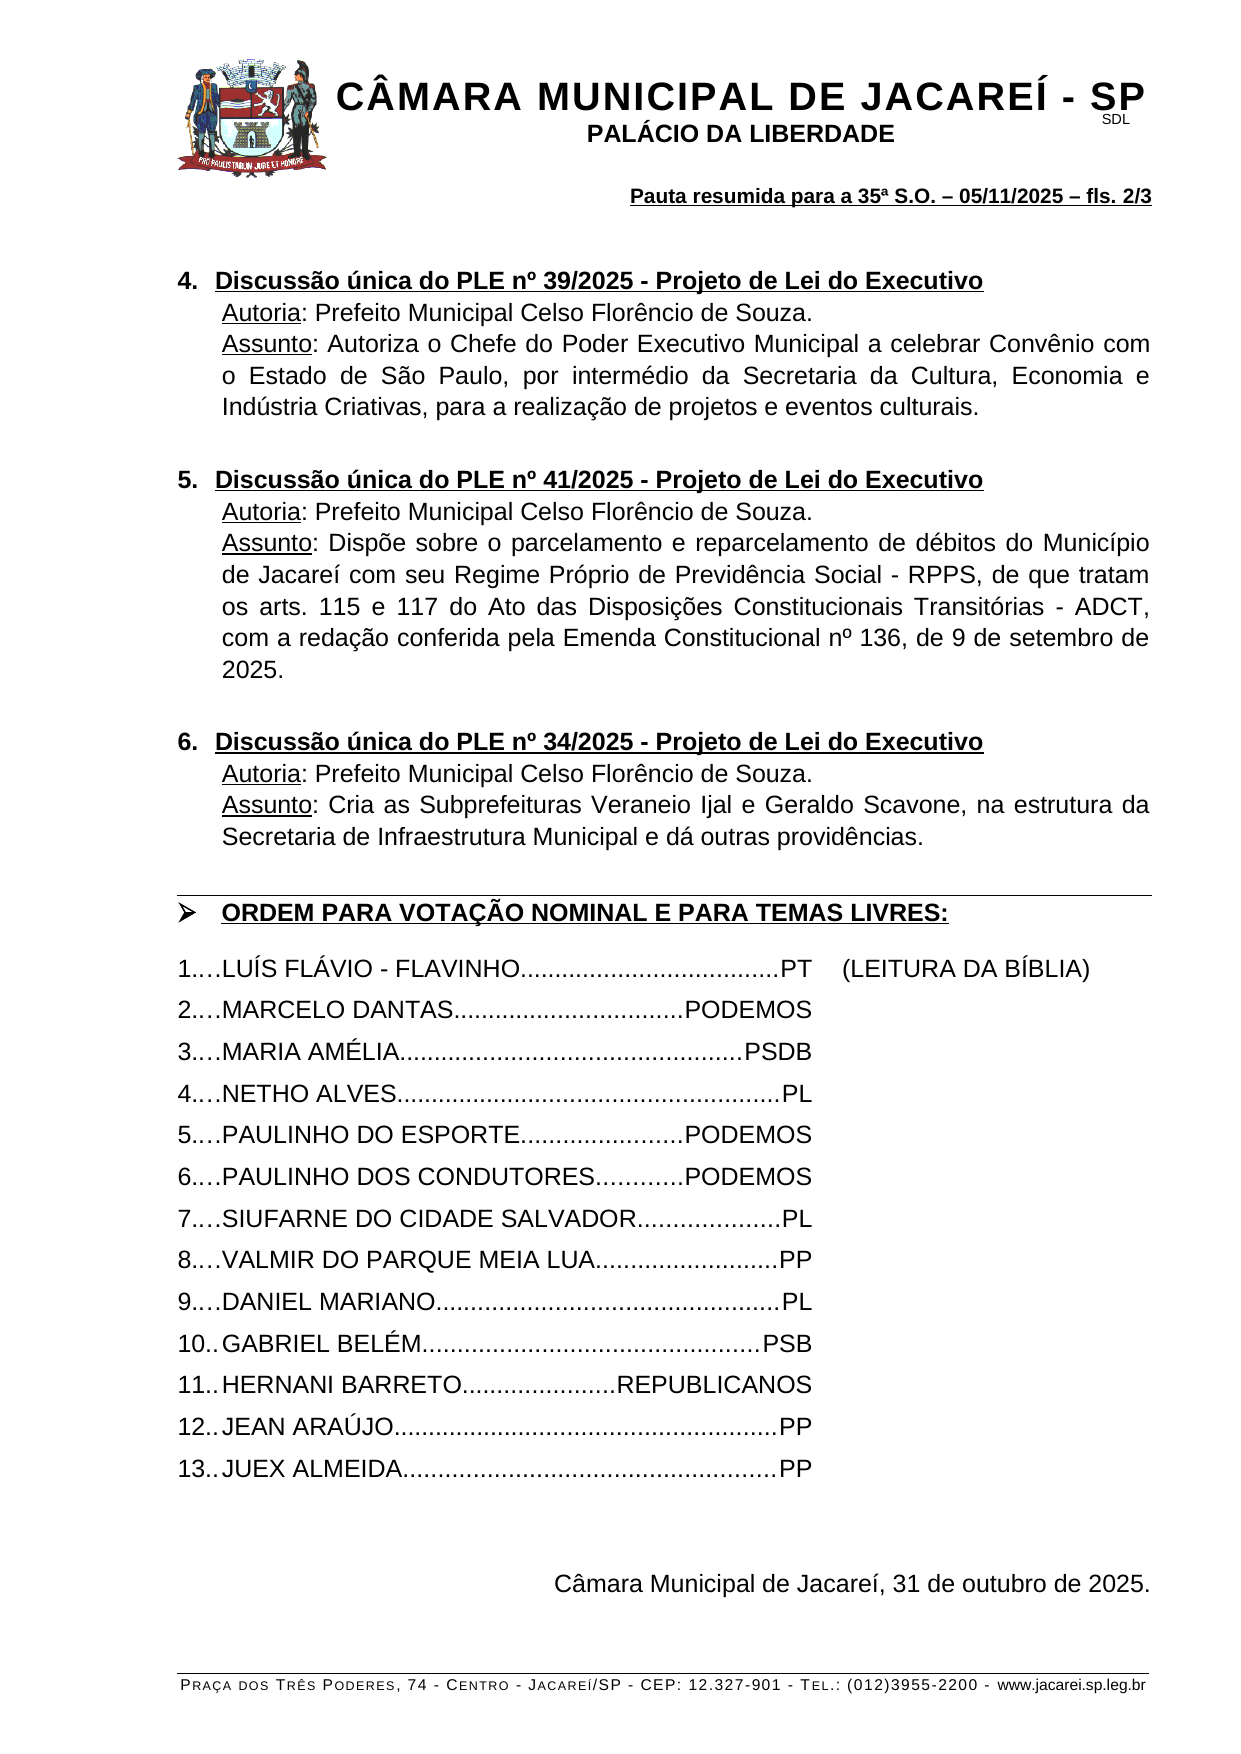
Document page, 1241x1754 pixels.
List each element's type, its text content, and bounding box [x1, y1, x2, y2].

list JEAN ARAÚJO PP [177, 1412, 1152, 1441]
list SIUFARNE DO CIDADE SALVADOR PL [177, 1204, 1152, 1232]
list MARCELO DANTAS PODEMOS [177, 995, 1152, 1024]
text Autoria: Prefeito Municipal Celso Florêncio de Souza. [222, 298, 1152, 326]
list NETHO ALVES PL [177, 1079, 1152, 1107]
text Assunto: Autoriza o Chefe do Poder Executivo Municipal a celebrar Convênio com o Estado de São Paulo, por intermédio da Secretaria da Cultura, Economia e Indústria Criativas, para a realização de projetos e eventos culturais. [222, 329, 1152, 421]
list Discussão única do PLE nº 39/2025 - Projeto de Lei do Executivo [177, 266, 1152, 295]
list GABRIEL BELÉM PSB [177, 1329, 1152, 1357]
list JUEX ALMEIDA PP [177, 1454, 1152, 1482]
list PAULINHO DO ESPORTE PODEMOS [177, 1120, 1152, 1149]
list PAULINHO DOS CONDUTORES PODEMOS [177, 1162, 1152, 1191]
list LUÍS FLÁVIO - FLAVINHO PT (LEITURA DA BÍBLIA) [177, 954, 1152, 982]
text Autoria: Prefeito Municipal Celso Florêncio de Souza. [222, 759, 1152, 788]
list Discussão única do PLE nº 34/2025 - Projeto de Lei do Executivo [177, 727, 1152, 756]
text Assunto: Dispõe sobre o parcelamento e reparcelamento de débitos do Município de Jacareí com seu Regime Próprio de Previdência Social - RPPS, de que tratam os arts. 115 e 117 do Ato das Disposições Constitucionais Transitórias - ADCT, com a redação conferida pela Emenda Constitucional nº 136, de 9 de setembro de 2025. [222, 528, 1152, 683]
list ORDEM PARA VOTAÇÃO NOMINAL E PARA TEMAS LIVRES: [177, 896, 1152, 927]
list HERNANI BARRETO REPUBLICANOS [177, 1370, 1152, 1399]
list Discussão única do PLE nº 41/2025 - Projeto de Lei do Executivo [177, 465, 1152, 494]
list VALMIR DO PARQUE MEIA LUA PP [177, 1245, 1152, 1274]
text Autoria: Prefeito Municipal Celso Florêncio de Souza. [222, 497, 1152, 526]
picture [177, 58, 327, 178]
text Câmara Municipal de Jacareí, 31 de outubro de 2025. [177, 1569, 1152, 1598]
text Assunto: Cria as Subprefeituras Veraneio Ijal e Geraldo Scavone, na estrutura da Secretaria de Infraestrutura Municipal e dá outras providências. [222, 791, 1152, 851]
list DANIEL MARIANO PL [177, 1287, 1152, 1316]
list MARIA AMÉLIA PSDB [177, 1037, 1152, 1066]
